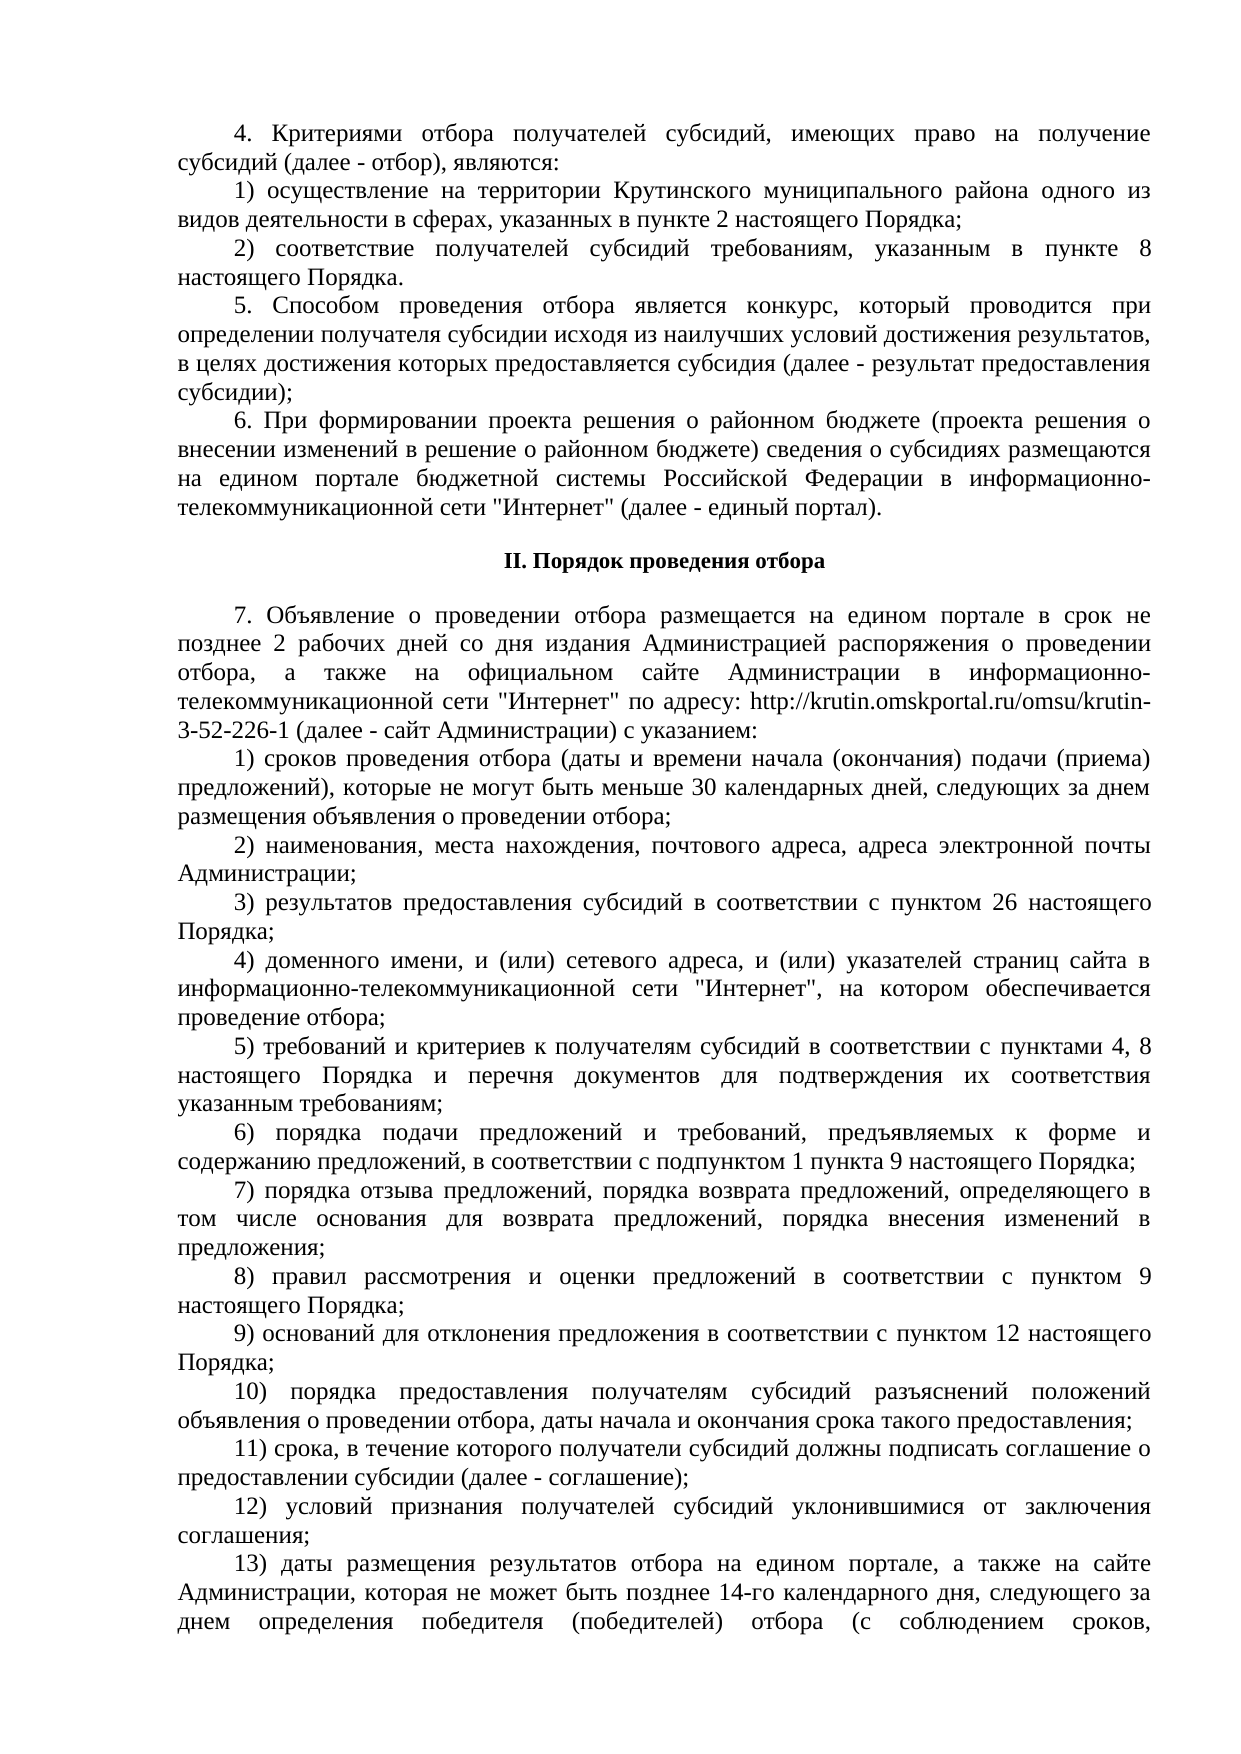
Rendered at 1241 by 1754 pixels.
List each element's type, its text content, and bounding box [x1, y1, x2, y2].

text 5) требований и критериев к получателям субсидий в соответствии с пунктами 4, 8 настоящего Порядка и перечня документов для подтверждения их соответствия указанным требованиям; [177, 1031, 1152, 1117]
text 3) результатов предоставления субсидий в соответствии с пунктом 26 настоящего Порядка; [177, 887, 1152, 945]
text 5. Способом проведения отбора является конкурс, который проводится при определении получателя субсидии исходя из наилучших условий достижения результатов, в целях достижения которых предоставляется субсидия (далее - результат предоставления субсидии); [177, 291, 1152, 406]
text 12) условий признания получателей субсидий уклонившимися от заключения соглашения; [177, 1491, 1152, 1548]
text 9) оснований для отклонения предложения в соответствии с пунктом 12 настоящего Порядка; [177, 1318, 1152, 1376]
text 7. Объявление о проведении отбора размещается на едином портале в срок не позднее 2 рабочих дней со дня издания Администрацией распоряжения о проведении отбора, а также на официальном сайте Администрации в информационно-телекоммуникационной сети "Интернет" по адресу: http://krutin.omskportal.ru/omsu/krutin-3-52-226-1 (далее - сайт Администрации) с указанием: [177, 600, 1152, 743]
text 4) доменного имени, и (или) сетевого адреса, и (или) указателей страниц сайта в информационно-телекоммуникационной сети "Интернет", на котором обеспечивается проведение отбора; [177, 945, 1152, 1031]
text 2) соответствие получателей субсидий требованиям, указанным в пункте 8 настоящего Порядка. [177, 233, 1152, 291]
text 7) порядка отзыва предложений, порядка возврата предложений, определяющего в том числе основания для возврата предложений, порядка внесения изменений в предложения; [177, 1175, 1152, 1261]
text 11) срока, в течение которого получатели субсидий должны подписать соглашение о предоставлении субсидии (далее - соглашение); [177, 1433, 1152, 1491]
text 4. Критериями отбора получателей субсидий, имеющих право на получение субсидий (далее - отбор), являются: [177, 118, 1152, 176]
title II. Порядок проведения отбора [177, 547, 1152, 573]
text 6) порядка подачи предложений и требований, предъявляемых к форме и содержанию предложений, в соответствии с подпунктом 1 пункта 9 настоящего Порядка; [177, 1117, 1152, 1175]
text 2) наименования, места нахождения, почтового адреса, адреса электронной почты Администрации; [177, 830, 1152, 887]
text 6. При формировании проекта решения о районном бюджете (проекта решения о внесении изменений в решение о районном бюджете) сведения о субсидиях размещаются на едином портале бюджетной системы Российской Федерации в информационно-телекоммуникационной сети "Интернет" (далее - единый портал). [177, 406, 1152, 521]
text 1) сроков проведения отбора (даты и времени начала (окончания) подачи (приема) предложений), которые не могут быть меньше 30 календарных дней, следующих за днем размещения объявления о проведении отбора; [177, 743, 1152, 830]
text 10) порядка предоставления получателям субсидий разъяснений положений объявления о проведении отбора, даты начала и окончания срока такого предоставления; [177, 1376, 1152, 1433]
text 8) правил рассмотрения и оценки предложений в соответствии с пунктом 9 настоящего Порядка; [177, 1261, 1152, 1318]
text 1) осуществление на территории Крутинского муниципального района одного из видов деятельности в сферах, указанных в пункте 2 настоящего Порядка; [177, 176, 1152, 233]
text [177, 1548, 1152, 1635]
